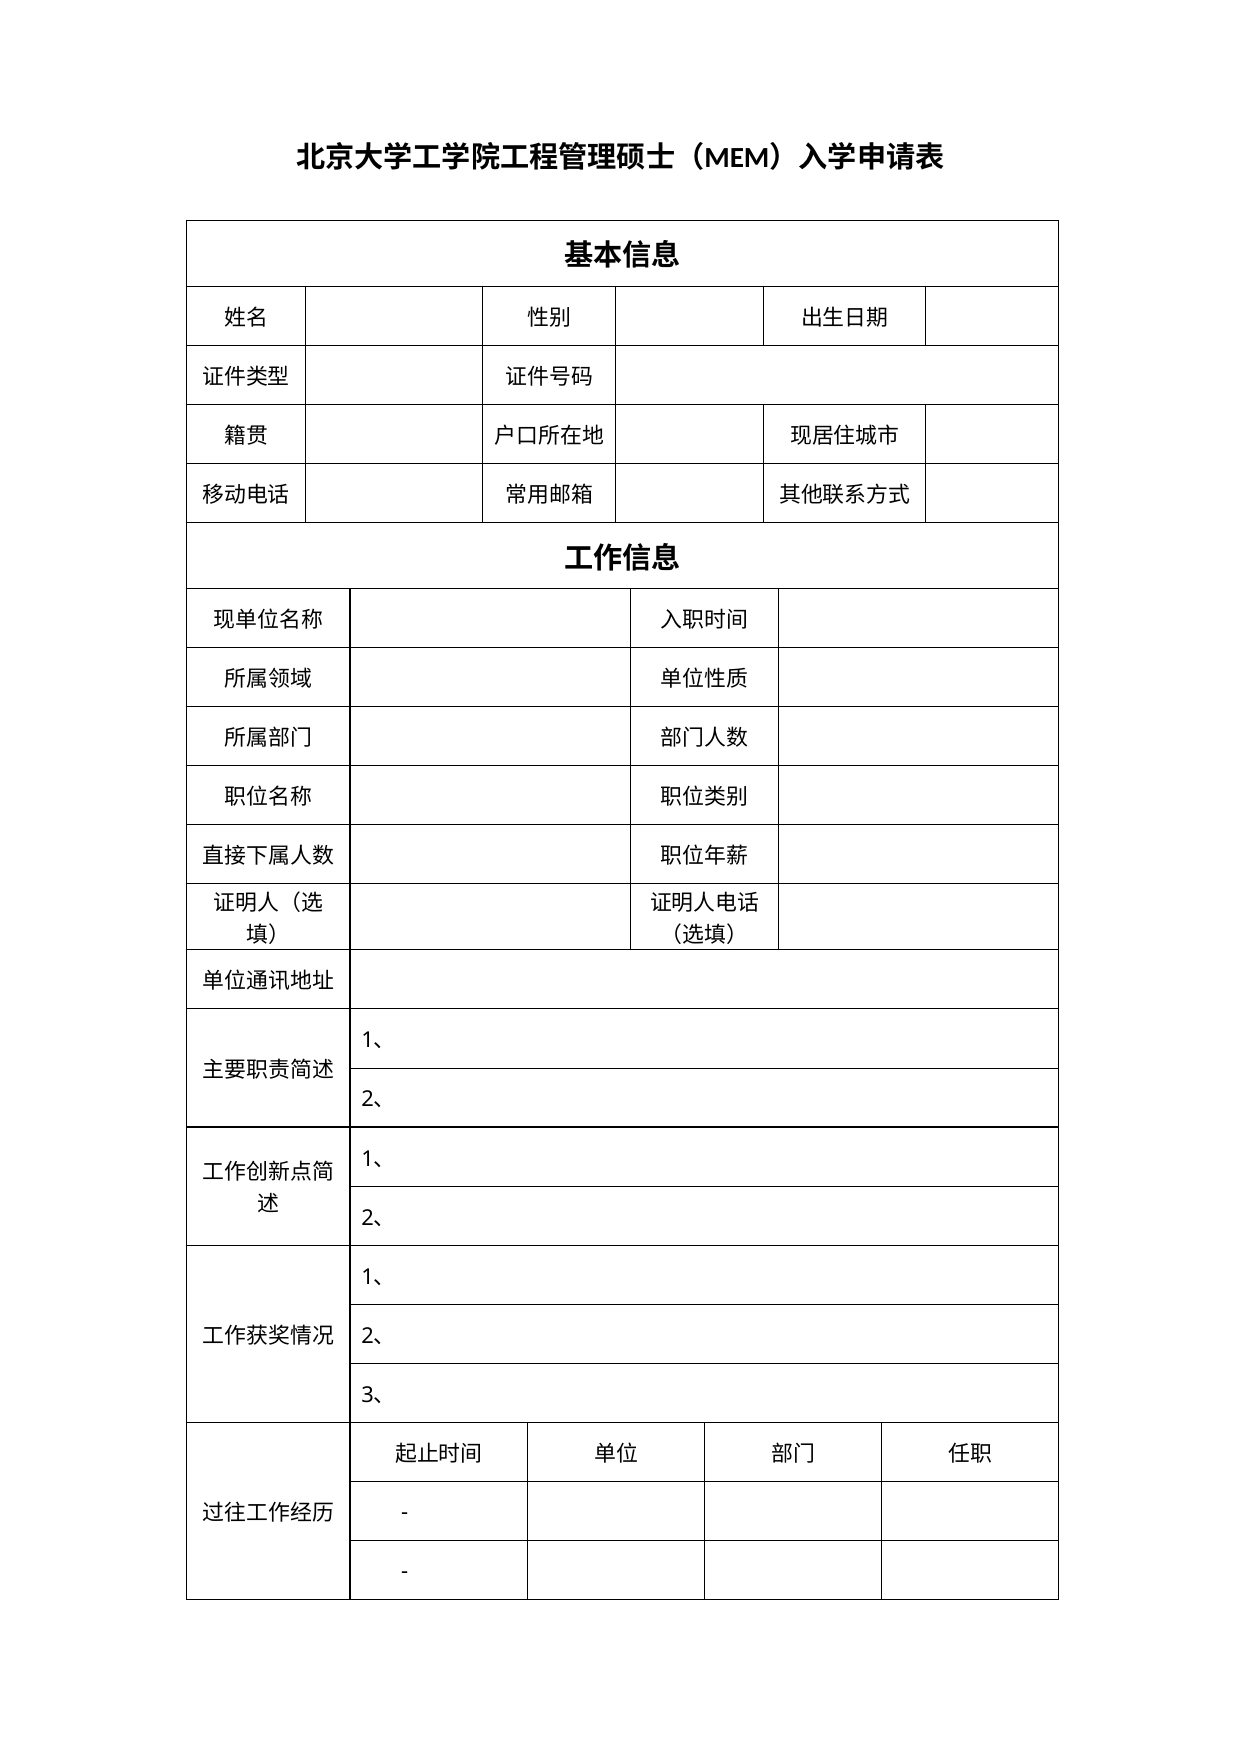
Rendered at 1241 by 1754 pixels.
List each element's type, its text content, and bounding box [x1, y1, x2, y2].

table_cell 证明人电话（选填） [631, 884, 778, 949]
table_cell [926, 464, 1058, 522]
table_cell 任职 [882, 1423, 1058, 1481]
table_cell [882, 1482, 1058, 1540]
table_cell 职位名称 [187, 766, 349, 824]
table_cell 2、 [351, 1305, 1058, 1363]
table_cell 起止时间 [351, 1423, 527, 1481]
text 北京大学工学院工程管理硕士（MEM）入学申请表 [187, 122, 1053, 187]
table_cell 职位类别 [631, 766, 778, 824]
table_cell [705, 1541, 881, 1599]
table_cell [616, 405, 763, 463]
table_cell 性别 [483, 287, 615, 345]
table_cell [616, 346, 1058, 404]
table_cell 现居住城市 [764, 405, 925, 463]
table_cell [306, 346, 482, 404]
table_cell [616, 464, 763, 522]
table_cell 所属领域 [187, 648, 349, 706]
table_cell 证件号码 [483, 346, 615, 404]
table_cell - [351, 1482, 527, 1540]
table_cell - [351, 1541, 527, 1599]
table_cell 部门人数 [631, 707, 778, 765]
table_cell 单位性质 [631, 648, 778, 706]
table_cell [926, 405, 1058, 463]
table_cell [779, 589, 1058, 647]
table_cell 工作信息 [187, 523, 1058, 588]
table_cell 户口所在地 [483, 405, 615, 463]
table_cell 移动电话 [187, 464, 305, 522]
table_cell [882, 1541, 1058, 1599]
table_cell 1、 [351, 1128, 1058, 1186]
table_cell 部门 [705, 1423, 881, 1481]
table_cell [351, 825, 630, 883]
table_cell [926, 287, 1058, 345]
table_cell 常用邮箱 [483, 464, 615, 522]
table_cell 2、 [351, 1187, 1058, 1244]
table_cell [616, 287, 763, 345]
table_cell [705, 1482, 881, 1540]
table_cell [306, 287, 482, 345]
table_cell 证明人（选填） [187, 884, 349, 949]
table_cell [351, 884, 630, 949]
table_cell 职位年薪 [631, 825, 778, 883]
table_cell 籍贯 [187, 405, 305, 463]
table_cell 现单位名称 [187, 589, 349, 647]
table_cell [779, 648, 1058, 706]
table_cell [351, 648, 630, 706]
table_cell 过往工作经历 [187, 1423, 349, 1599]
table_cell 所属部门 [187, 707, 349, 765]
table_cell [306, 464, 482, 522]
table_cell [528, 1482, 704, 1540]
table_cell 2、 [351, 1069, 1058, 1126]
table_cell 其他联系方式 [764, 464, 925, 522]
table_cell 3、 [351, 1364, 1058, 1422]
table_cell 主要职责简述 [187, 1009, 349, 1126]
table_cell [351, 589, 630, 647]
table_cell 出生日期 [764, 287, 925, 345]
table_cell 姓名 [187, 287, 305, 345]
table_cell 单位通讯地址 [187, 950, 349, 1008]
table_cell [528, 1541, 704, 1599]
table_cell 工作创新点简述 [187, 1128, 349, 1244]
table_cell 工作获奖情况 [187, 1246, 349, 1422]
table_cell [779, 766, 1058, 824]
table_cell 直接下属人数 [187, 825, 349, 883]
table_cell [351, 707, 630, 765]
table_cell [779, 884, 1058, 949]
table_cell 1、 [351, 1009, 1058, 1067]
table_cell [779, 825, 1058, 883]
table_header 基本信息 [187, 221, 1058, 286]
table_cell [306, 405, 482, 463]
table_cell 单位 [528, 1423, 704, 1481]
table_cell 证件类型 [187, 346, 305, 404]
table_cell [351, 950, 1058, 1008]
table_cell [779, 707, 1058, 765]
table_cell 入职时间 [631, 589, 778, 647]
table_cell [351, 766, 630, 824]
table_cell 1、 [351, 1246, 1058, 1304]
